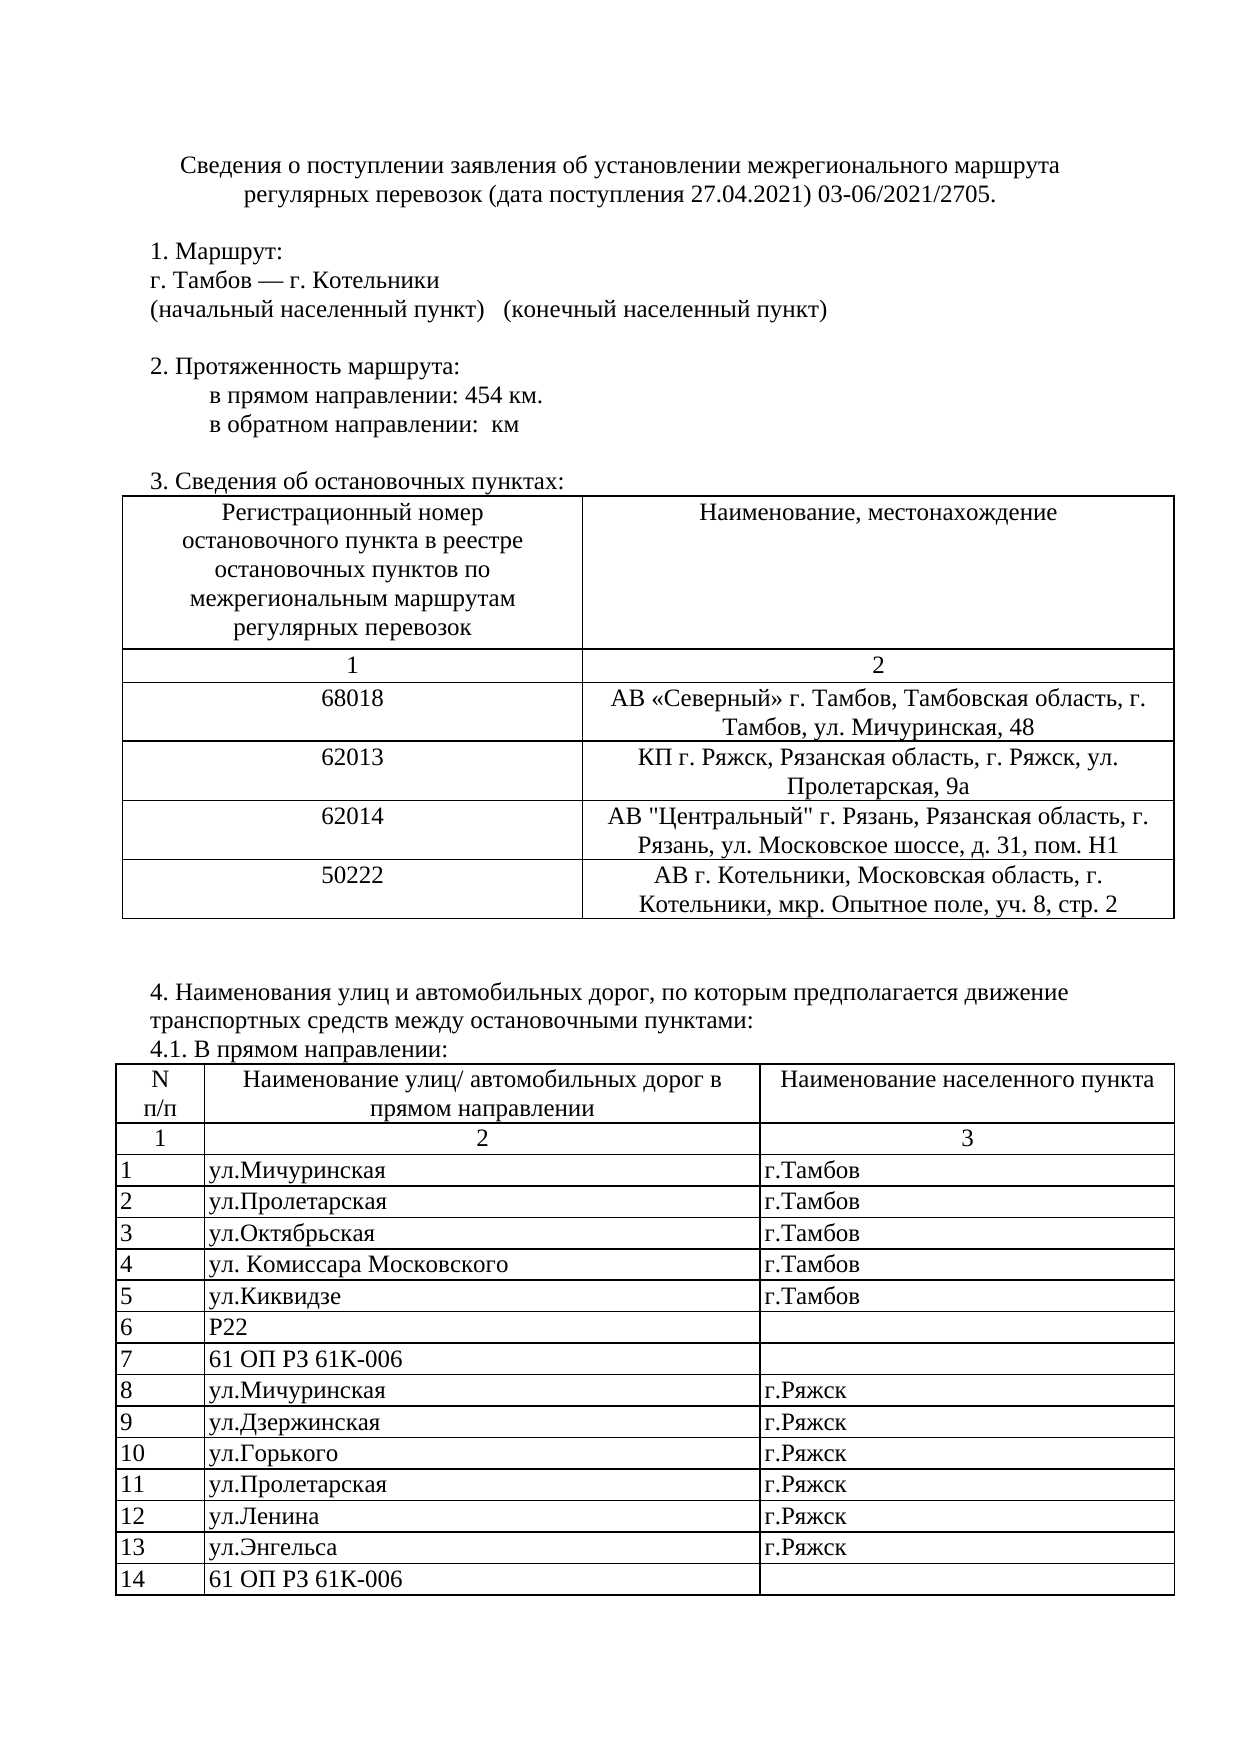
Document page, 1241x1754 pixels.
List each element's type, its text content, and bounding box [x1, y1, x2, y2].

text 3. Сведения об остановочных пунктах: [150, 466, 1090, 495]
table_cell КП г. Ряжск, Рязанская область, г. Ряжск, ул. Пролетарская, 9а [583, 742, 1173, 799]
table_cell Р22 [205, 1312, 759, 1342]
table_cell ул.Пролетарская [205, 1187, 759, 1216]
table_cell ул.Пролетарская [205, 1470, 759, 1499]
table_cell 8 [117, 1375, 204, 1405]
table_header N п/п [117, 1065, 204, 1122]
table_cell г.Тамбов [761, 1218, 1174, 1248]
table_cell г.Тамбов [761, 1250, 1174, 1279]
table_cell 1 [123, 650, 582, 681]
table_cell ул.Октябрьская [205, 1218, 759, 1248]
table_cell АВ "Центральный" г. Рязань, Рязанская область, г. Рязань, ул. Московское шоссе, д. 31, пом. Н1 [583, 801, 1173, 858]
table_cell 10 [117, 1438, 204, 1468]
table_cell г.Тамбов [761, 1187, 1174, 1216]
table_cell 5 [117, 1281, 204, 1311]
table_cell 7 [117, 1344, 204, 1374]
table_cell АВ г. Котельники, Московская область, г. Котельники, мкр. Опытное поле, уч. 8, стр. 2 [583, 860, 1173, 918]
table_cell 12 [117, 1501, 204, 1531]
table_cell г.Ряжск [761, 1375, 1174, 1405]
text 2. Протяженность маршрута: [150, 351, 1090, 380]
table_cell ул.Ленина [205, 1501, 759, 1531]
table_cell 4 [117, 1250, 204, 1279]
table_cell 68018 [123, 683, 582, 740]
table_header Регистрационный номер остановочного пункта в реестре остановочных пунктов по межрегиональным маршрутам регулярных перевозок [123, 497, 582, 648]
text (начальный населенный пункт) (конечный населенный пункт) [150, 294, 1090, 322]
table_cell 1 [117, 1124, 204, 1153]
table_cell ул.Энгельса [205, 1533, 759, 1562]
text г. Тамбов — г. Котельники [150, 265, 1090, 294]
table_cell 2 [117, 1187, 204, 1216]
table_cell 13 [117, 1533, 204, 1562]
table_cell ул. Комиссара Московского [205, 1250, 759, 1279]
table_header Наименование улиц/ автомобильных дорог в прямом направлении [205, 1065, 759, 1122]
table_cell 6 [117, 1312, 204, 1342]
table_cell 2 [205, 1124, 759, 1153]
text в прямом направлении: 454 км. [150, 380, 1090, 409]
table_cell [761, 1312, 1174, 1342]
table_cell 14 [117, 1564, 204, 1594]
table_cell 11 [117, 1470, 204, 1499]
table_cell 62014 [123, 801, 582, 858]
table_cell ул.Горького [205, 1438, 759, 1468]
text 1. Маршрут: [150, 236, 1090, 265]
table_cell ул.Киквидзе [205, 1281, 759, 1311]
text 4.1. В прямом направлении: [150, 1034, 1090, 1063]
table_cell г.Ряжск [761, 1533, 1174, 1562]
table_cell 50222 [123, 860, 582, 918]
table_cell г.Ряжск [761, 1501, 1174, 1531]
table_cell г.Тамбов [761, 1281, 1174, 1311]
table_cell 61 ОП РЗ 61К-006 [205, 1344, 759, 1374]
table_cell ул.Мичуринская [205, 1155, 759, 1185]
table_cell ул.Дзержинская [205, 1407, 759, 1437]
table_cell г.Ряжск [761, 1407, 1174, 1437]
table_cell 1 [117, 1155, 204, 1185]
text 4. Наименования улиц и автомобильных дорог, по которым предполагается движение транспортных средств между остановочными пунктами: [150, 977, 1090, 1034]
table_cell [761, 1344, 1174, 1374]
table_cell г.Ряжск [761, 1438, 1174, 1468]
text в обратном направлении: км [150, 409, 1090, 437]
text Сведения о поступлении заявления об установлении межрегионального маршрута регулярных перевозок (дата поступления 27.04.2021) 03-06/2021/2705. [150, 150, 1090, 207]
table_cell ул.Мичуринская [205, 1375, 759, 1405]
table_header Наименование населенного пункта [761, 1065, 1174, 1122]
table_cell АВ «Северный» г. Тамбов, Тамбовская область, г. Тамбов, ул. Мичуринская, 48 [583, 683, 1173, 740]
table_header Наименование, местонахождение [583, 497, 1173, 648]
table_cell 3 [117, 1218, 204, 1248]
table_cell 61 ОП РЗ 61К-006 [205, 1564, 759, 1594]
table_cell 9 [117, 1407, 204, 1437]
table_cell г.Тамбов [761, 1155, 1174, 1185]
table_cell г.Ряжск [761, 1470, 1174, 1499]
table_cell 2 [583, 650, 1173, 681]
table_cell 62013 [123, 742, 582, 799]
table_cell 3 [761, 1124, 1174, 1153]
table_cell [761, 1564, 1174, 1594]
